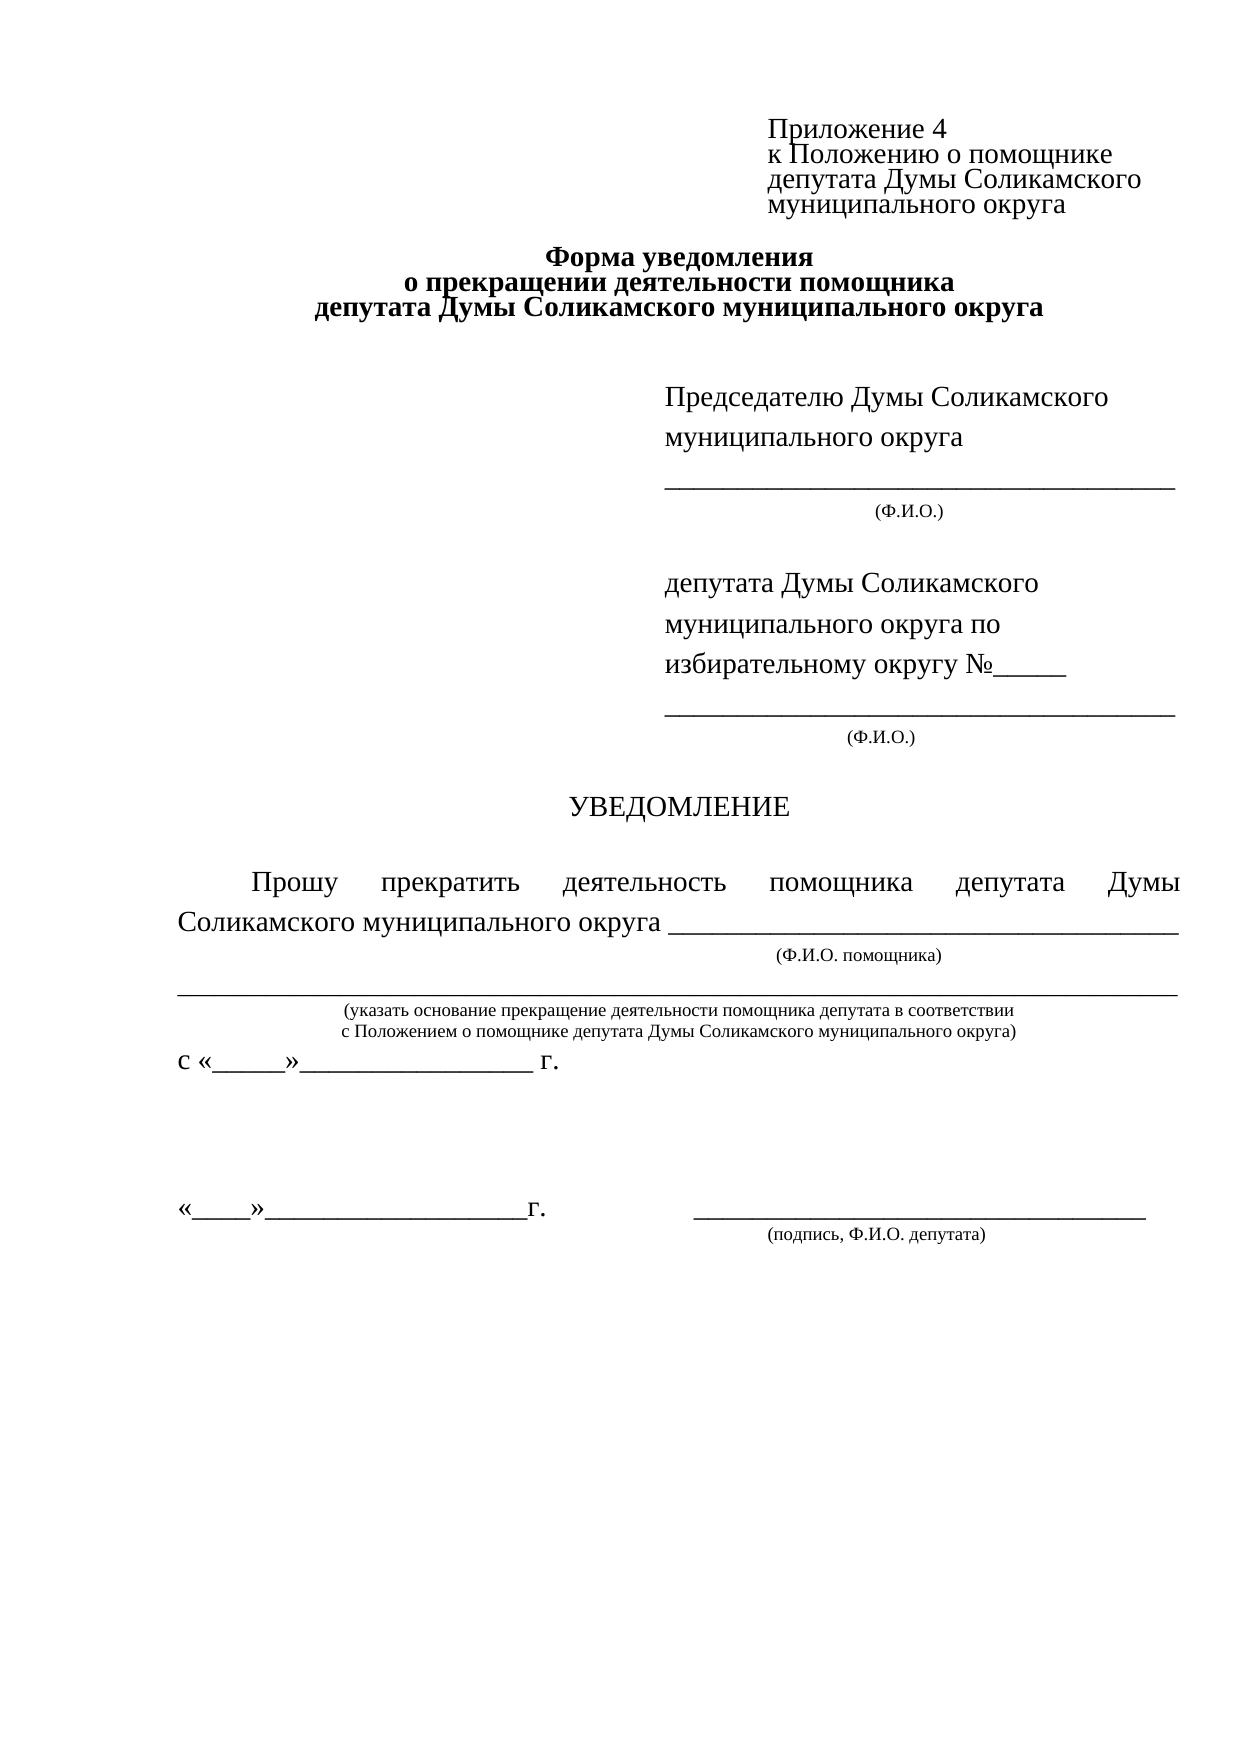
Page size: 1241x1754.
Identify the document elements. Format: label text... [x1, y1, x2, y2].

text «____»__________________г. _______________________________ [177, 1189, 1181, 1223]
text к Положению о помощнике депутата Думы Соликамского муниципального округа [767, 143, 1181, 218]
subtitle Председателю Думы Соликамского муниципального округа [664, 379, 1181, 453]
subtitle депутата Думы Соликамского муниципального округа по избирательному округу №_____ [664, 566, 1181, 679]
subtitle ___________________________________ [664, 686, 1181, 720]
text о прекращении деятельности помощника [177, 272, 1181, 297]
subtitle с «_____»________________ г. [177, 1042, 1181, 1076]
subtitle (Ф.И.О. помощника) [177, 944, 1181, 966]
subtitle (Ф.И.О.) [664, 499, 1181, 521]
text (указать основание прекращение деятельности помощника депутата в соответствии [177, 999, 1181, 1020]
text с Положением о помощнике депутата Думы Соликамского муниципального округа) [177, 1020, 1181, 1042]
subtitle ___________________________________ [664, 459, 1181, 493]
text депутата Думы Соликамского муниципального округа [455, 297, 1181, 322]
text ________________________________________________________________________________ [177, 970, 1181, 999]
subtitle (Ф.И.О.) [664, 726, 1181, 748]
text Приложение 4 [693, 118, 1181, 143]
subtitle Прошу прекратить деятельность помощника депутата Думы Соликамского муниципального округа ___________________________________ [177, 864, 1181, 938]
subtitle УВЕДОМЛЕНИЕ [177, 789, 1181, 823]
text (подпись, Ф.И.О. депутата) [177, 1223, 1181, 1244]
text депутата Думы Соликамского муниципального округа [177, 297, 445, 322]
text Форма уведомления [177, 247, 1181, 272]
